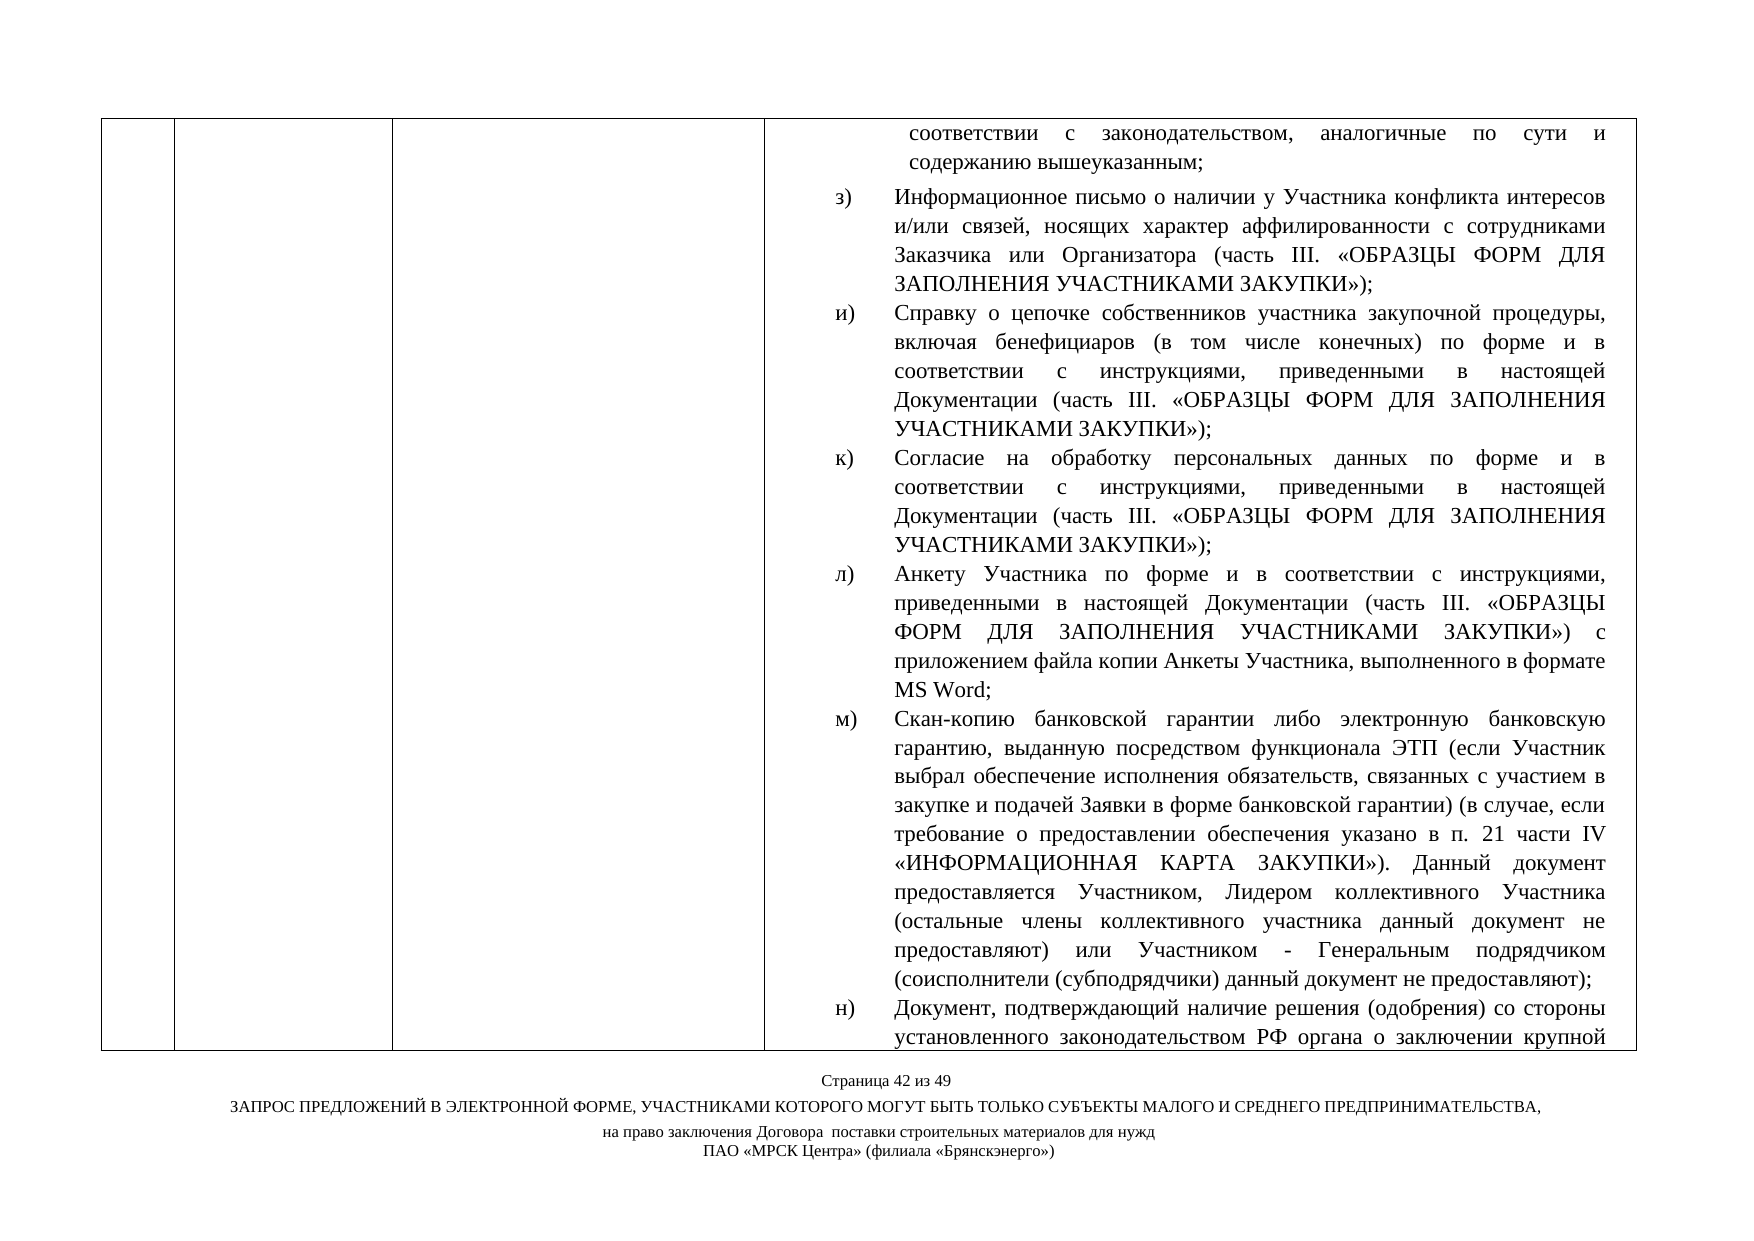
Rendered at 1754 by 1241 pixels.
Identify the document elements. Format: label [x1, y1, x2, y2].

table_cell [102, 119, 174, 1049]
table_cell [393, 119, 764, 1049]
table_cell [175, 119, 392, 1049]
table_cell [765, 119, 1636, 1049]
